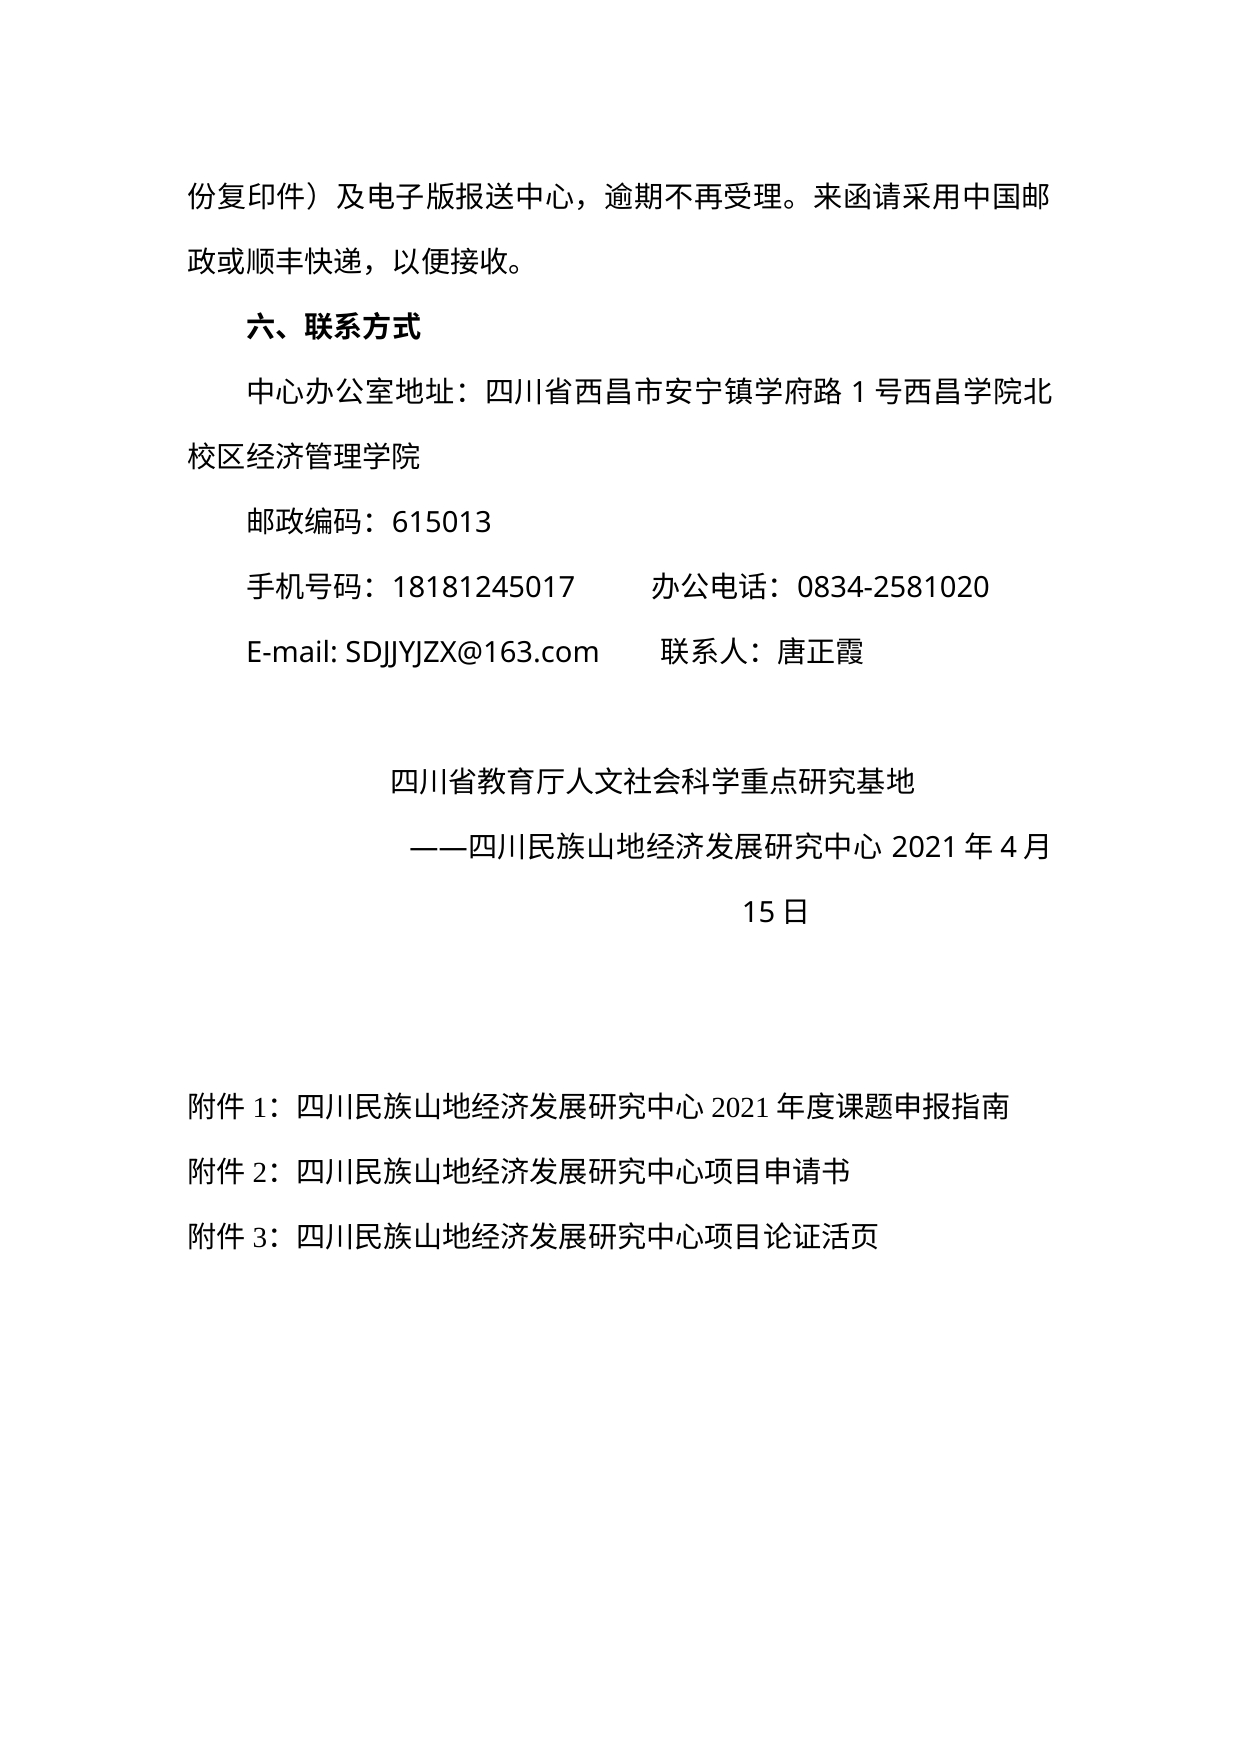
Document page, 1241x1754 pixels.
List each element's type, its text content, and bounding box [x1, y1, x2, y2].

text 附件 1：四川民族山地经济发展研究中心 2021 年度课题申报指南 [187, 1072, 1053, 1137]
text E-mail: SDJJYJZX@163.com 联系人：唐正霞 [187, 617, 1053, 682]
text 附件 3：四川民族山地经济发展研究中心项目论证活页 [187, 1202, 1053, 1267]
text ——四川民族山地经济发展研究中心 2021年4月15日 [246, 812, 1053, 942]
text 六、联系方式 [187, 292, 1053, 357]
text 中心办公室地址：四川省西昌市安宁镇学府路1号西昌学院北校区经济管理学院 [187, 357, 1053, 487]
text 附件 2：四川民族山地经济发展研究中心项目申请书 [187, 1137, 1053, 1202]
text 邮政编码：615013 [187, 487, 1053, 552]
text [187, 162, 1053, 292]
text 四川省教育厅人文社会科学重点研究基地 [187, 747, 1053, 812]
text 手机号码：18181245017 办公电话：0834-2581020 [187, 552, 1053, 617]
